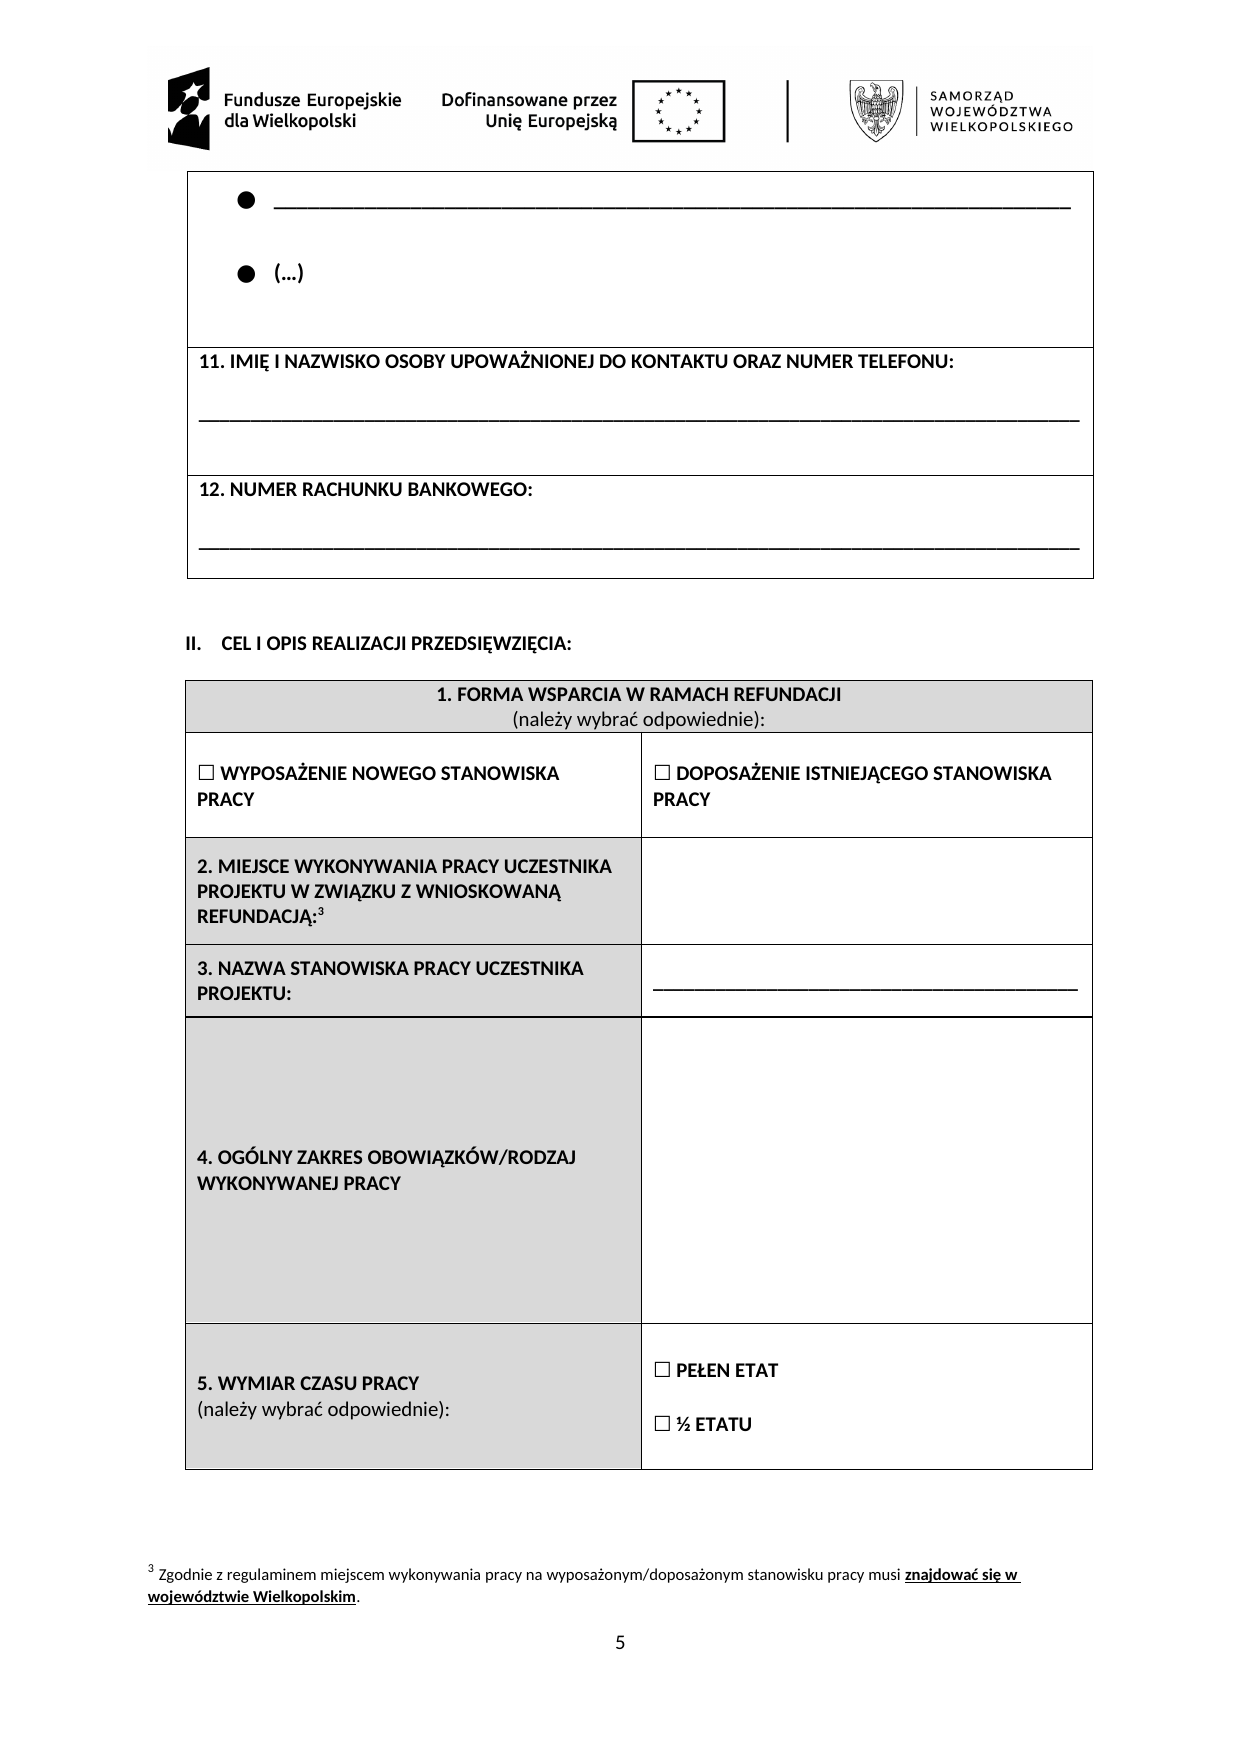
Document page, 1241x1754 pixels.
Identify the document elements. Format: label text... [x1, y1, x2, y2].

table_cell _________________________________________ [642, 945, 1092, 1016]
table_cell ☐ PEŁEN ETAT ☐ ½ ETATU [642, 1324, 1092, 1468]
table_cell 4. OGÓLNY ZAKRES OBOWIĄZKÓW/RODZAJ WYKONYWANEJ PRACY [186, 1018, 641, 1322]
table_cell 3. NAZWA STANOWISKA PRACY UCZESTNIKA PROJEKTU: [186, 945, 641, 1016]
table_cell 11. IMIĘ I NAZWISKO OSOBY UPOWAŻNIONEJ DO KONTAKTU ORAZ NUMER TELEFONU: _____________________________________________________________________________________ [188, 348, 1093, 475]
table_header 1. FORMA WSPARCIA W RAMACH REFUNDACJI (należy wybrać odpowiednie): [186, 681, 1092, 732]
table_cell ☐ DOPOSAŻENIE ISTNIEJĄCEGO STANOWISKA PRACY [642, 733, 1092, 837]
table_cell [642, 838, 1092, 944]
table_cell 5. WYMIAR CZASU PRACY (należy wybrać odpowiednie): [186, 1324, 641, 1468]
picture [147, 46, 1093, 171]
table_cell ☐ WYPOSAŻENIE NOWEGO STANOWISKA PRACY [186, 733, 641, 837]
table_cell [642, 1018, 1092, 1322]
list CEL I OPIS REALIZACJI PRZEDSIĘWZIĘCIA: [185, 630, 1093, 655]
table_cell 12. NUMER RACHUNKU BANKOWEGO: _____________________________________________________________________________________ [188, 476, 1093, 578]
table_cell 2. MIEJSCE WYKONYWANIA PRACY UCZESTNIKA PROJEKTU W ZWIĄZKU Z WNIOSKOWANĄ REFUNDACJĄ: [186, 838, 641, 944]
